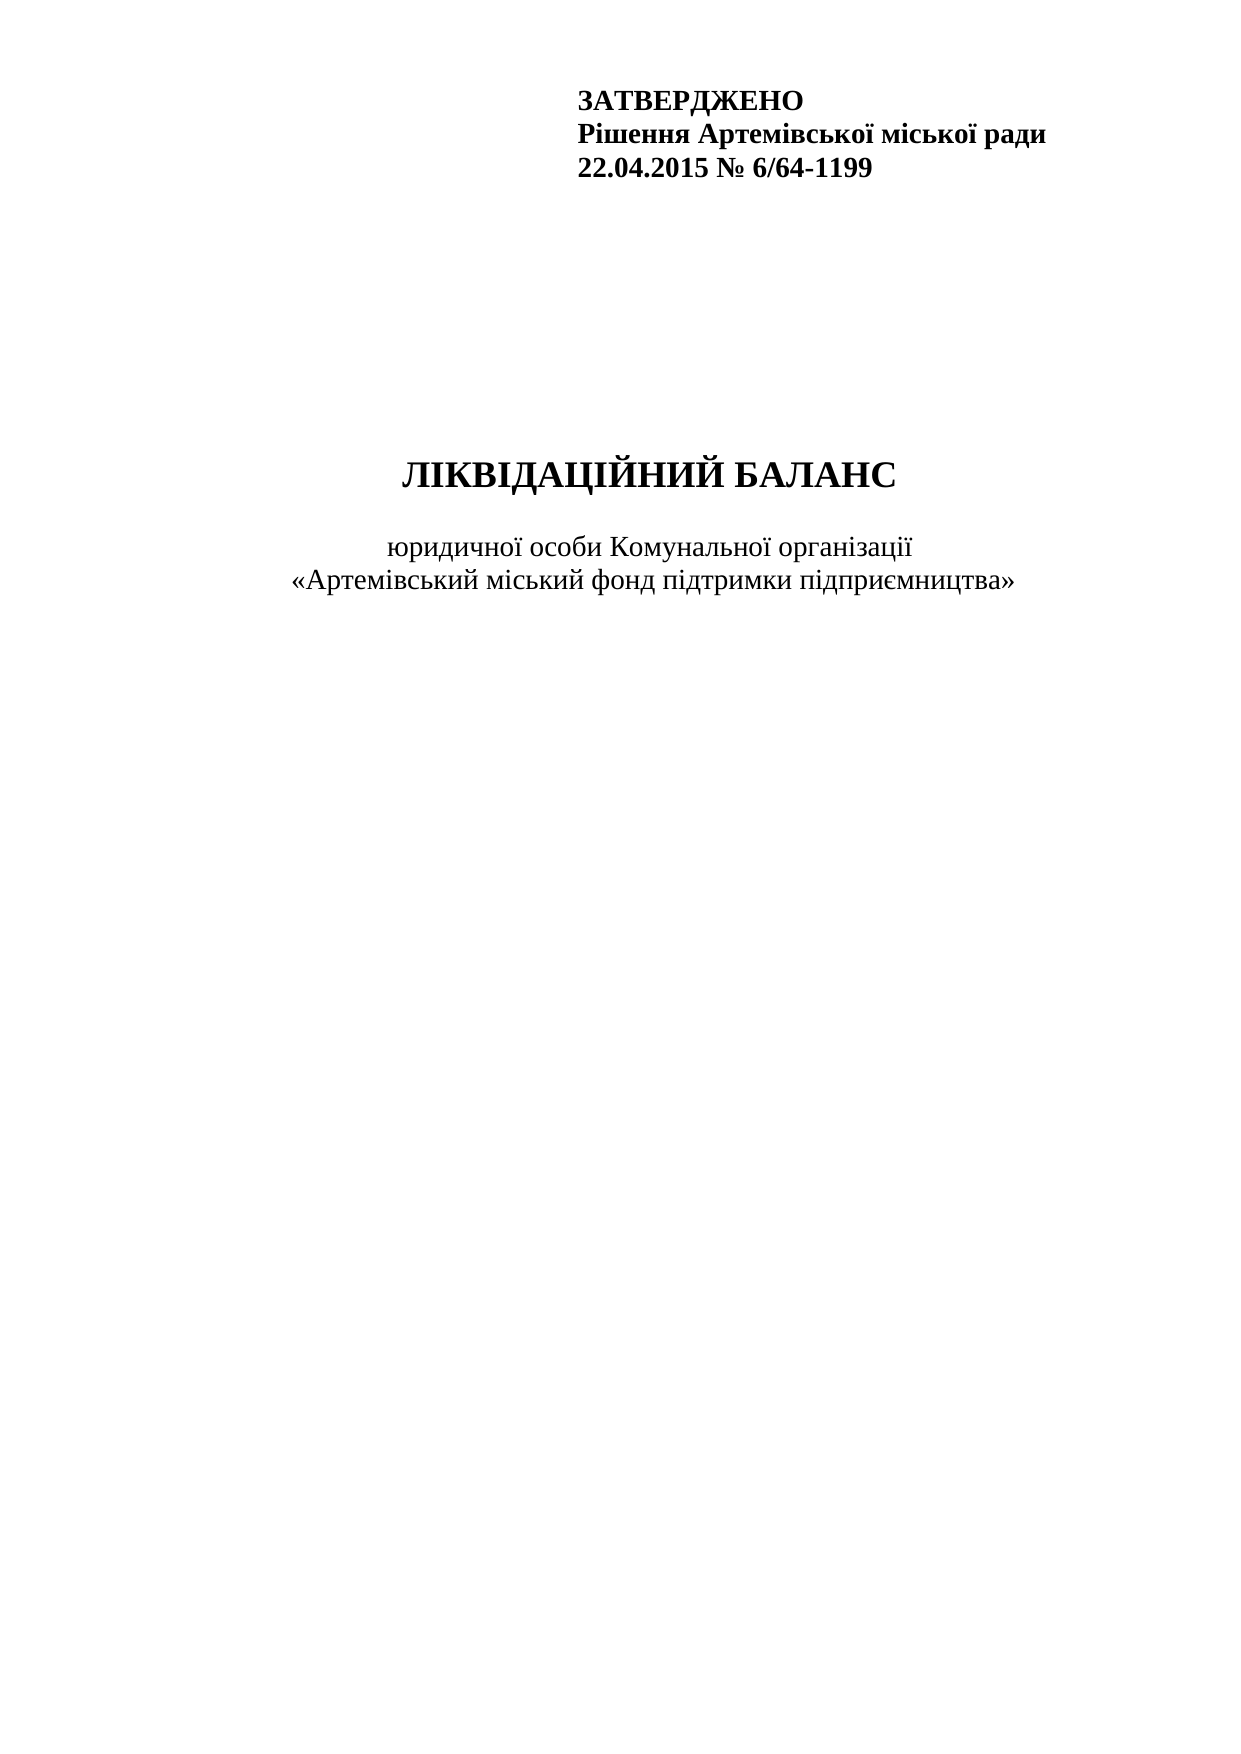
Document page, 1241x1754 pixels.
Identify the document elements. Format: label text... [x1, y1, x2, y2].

text «Артемівський міський фонд підтримки підприємництва» [118, 562, 1181, 596]
text ЗАТВЕРДЖЕНО [118, 83, 1181, 117]
text ЛІКВІДАЦІЙНИЙ БАЛАНС [118, 452, 1181, 495]
text Рішення Артемівської міської ради [118, 117, 1181, 150]
text 22.04.2015 № 6/64-1199 [118, 150, 1181, 184]
text юридичної особи Комунальної організації [118, 529, 1181, 562]
